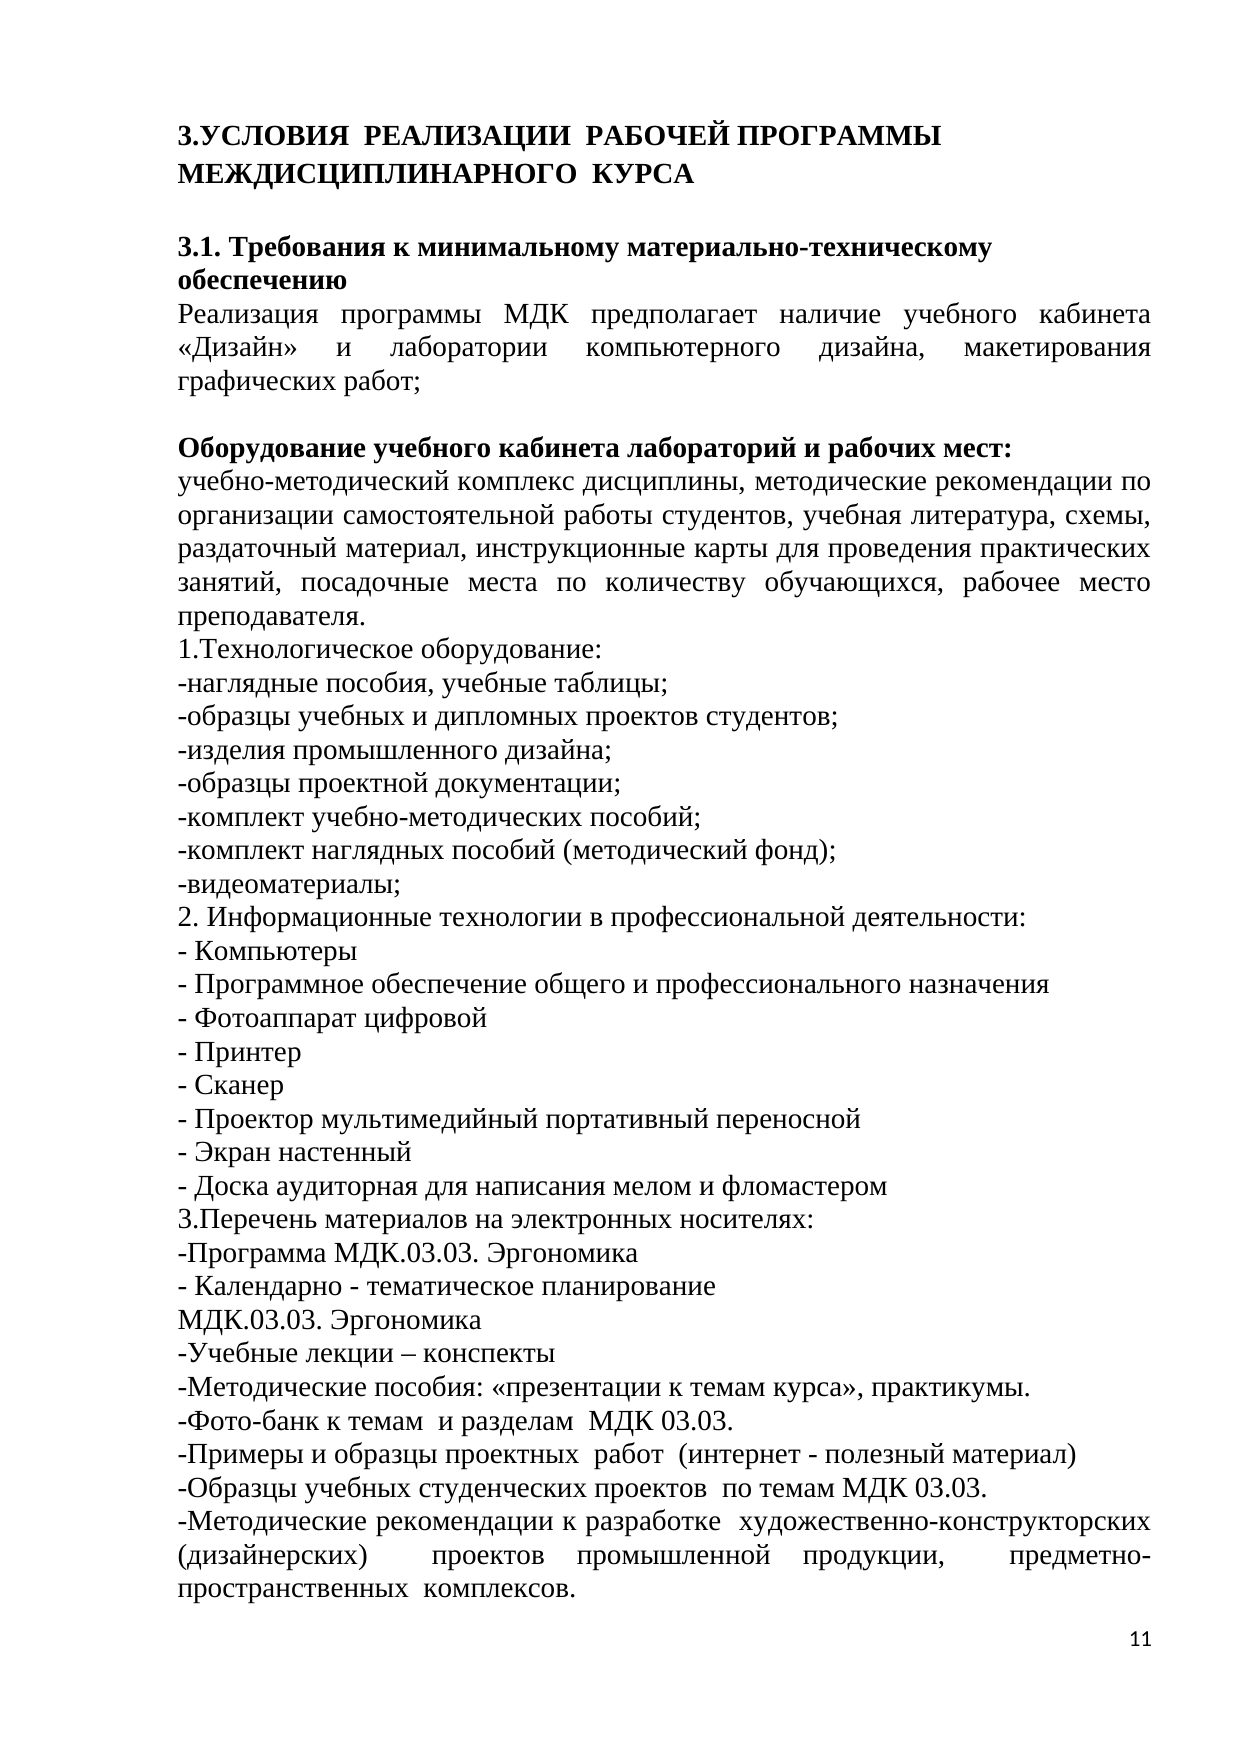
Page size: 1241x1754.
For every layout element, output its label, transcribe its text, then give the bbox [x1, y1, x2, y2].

text -Методические рекомендации к разработке художественно-конструкторских (дизайнерских) проектов промышленной продукции, предметно-пространственных комплексов. [177, 1503, 1152, 1604]
text - Доска аудиторная для написания мелом и фломастером [177, 1168, 1152, 1201]
text - Компьютеры [177, 933, 1152, 967]
text - Проектор мультимедийный портативный переносной [177, 1101, 1152, 1134]
text -Методические пособия: «презентации к темам курса», практикумы. [177, 1369, 1152, 1403]
text -изделия промышленного дизайна; [177, 732, 1152, 765]
text Оборудование учебного кабинета лабораторий и рабочих мест: [177, 430, 1152, 463]
text -Программа МДК.03.03. Эргономика [177, 1235, 1152, 1268]
text -комплект наглядных пособий (методический фонд); [177, 832, 1152, 866]
text 1.Технологическое оборудование: [177, 631, 1152, 665]
text -Фото-банк к темам и разделам МДК 03.03. [177, 1403, 1152, 1436]
text Реализация программы МДК предполагает наличие учебного кабинета «Дизайн» и лаборатории компьютерного дизайна, макетирования графических работ; [177, 296, 1152, 396]
text - Сканер [177, 1067, 1152, 1101]
text - Календарно - тематическое планирование [177, 1268, 1152, 1302]
text -видеоматериалы; [177, 866, 1152, 899]
text -наглядные пособия, учебные таблицы; [177, 665, 1152, 698]
text - Фотоаппарат цифровой [177, 1000, 1152, 1034]
text -образцы проектной документации; [177, 765, 1152, 799]
text учебно-методический комплекс дисциплины, методические рекомендации по организации самостоятельной работы студентов, учебная литература, схемы, раздаточный материал, инструкционные карты для проведения практических занятий, посадочные места по количеству обучающихся, рабочее место преподавателя. [177, 463, 1152, 631]
text -образцы учебных и дипломных проектов студентов; [177, 698, 1152, 732]
text -Примеры и образцы проектных работ (интернет - полезный материал) [177, 1436, 1152, 1470]
text 3.1. Требования к минимальному материально-техническому обеспечению [177, 229, 1152, 296]
text 3.Перечень материалов на электронных носителях: [177, 1201, 1152, 1235]
text 2. Информационные технологии в профессиональной деятельности: [177, 899, 1152, 933]
text - Принтер [177, 1034, 1152, 1067]
text 3.УСЛОВИЯ РЕАЛИЗАЦИИ РАБОЧЕЙ ПРОГРАММЫ МЕЖДИСЦИПЛИНАРНОГО КУРСА [177, 118, 1152, 190]
text - Экран настенный [177, 1134, 1152, 1168]
text -Учебные лекции – конспекты [177, 1336, 1152, 1369]
text -комплект учебно-методических пособий; [177, 799, 1152, 832]
text МДК.03.03. Эргономика [177, 1302, 1152, 1336]
text -Образцы учебных студенческих проектов по темам МДК 03.03. [177, 1470, 1152, 1503]
text - Программное обеспечение общего и профессионального назначения [177, 967, 1152, 1000]
